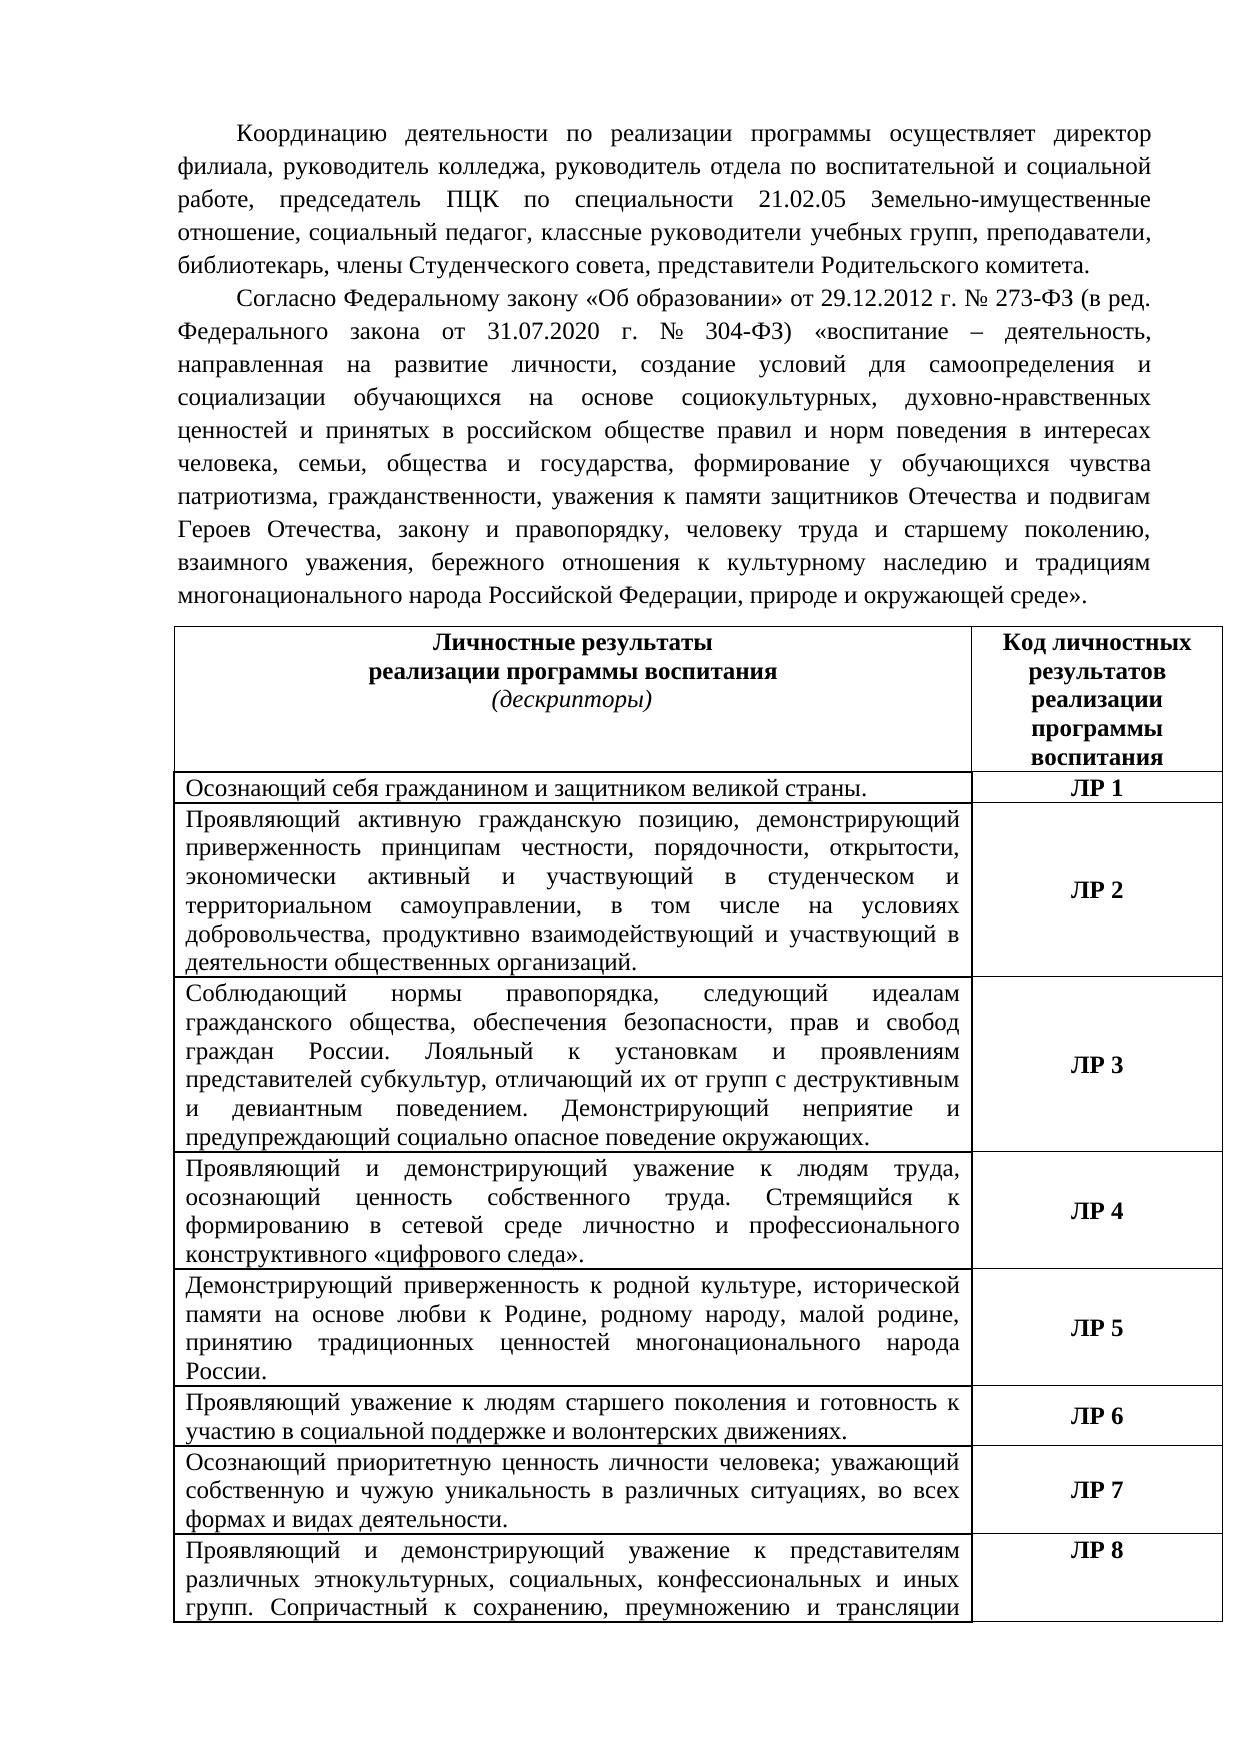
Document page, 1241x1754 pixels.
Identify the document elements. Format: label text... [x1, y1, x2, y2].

table_cell ЛР 6 [973, 1386, 1222, 1444]
table_cell ЛР 1 [973, 772, 1222, 802]
table_header Код личностных результатов реализации программы воспитания [972, 627, 1222, 771]
text Согласно Федеральному закону «Об образовании» от 29.12.2012 г. № 273-ФЗ (в ред. Федерального закона от 31.07.2020 г. № 304-ФЗ) «воспитание – деятельность, направленная на развитие личности, создание условий для самоопределения и социализации обучающихся на основе социокультурных, духовно-нравственных ценностей и принятых в российском обществе правил и норм поведения в интересах человека, семьи, общества и государства, формирование у обучающихся чувства патриотизма, гражданственности, уважения к памяти защитников Отечества и подвигам Героев Отечества, закону и правопорядку, человеку труда и старшему поколению, взаимного уважения, бережного отношения к культурному наследию и традициям многонационального народа Российской Федерации, природе и окружающей среде». [177, 283, 1152, 609]
table_cell Проявляющий и демонстрирующий уважение к людям труда, осознающий ценность собственного труда. Стремящийся к формированию в сетевой среде личностно и профессионального конструктивного «цифрового следа». [175, 1153, 971, 1268]
table_cell Осознающий приоритетную ценность личности человека; уважающий собственную и чужую уникальность в различных ситуациях, во всех формах и видах деятельности. [175, 1447, 971, 1533]
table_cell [175, 1535, 971, 1621]
table_header Личностные результаты реализации программы воспитания (дескрипторы) [175, 627, 971, 771]
table_cell Соблюдающий нормы правопорядка, следующий идеалам гражданского общества, обеспечения безопасности, прав и свобод граждан России. Лояльный к установкам и проявлениям представителей субкультур, отличающий их от групп с деструктивным и девиантным поведением. Демонстрирующий неприятие и предупреждающий социально опасное поведение окружающих. [175, 978, 971, 1151]
text Координацию деятельности по реализации программы осуществляет директор филиала, руководитель колледжа, руководитель отдела по воспитательной и социальной работе, председатель ПЦК по специальности 21.02.05 Земельно-имущественные отношение, социальный педагог, классные руководители учебных групп, преподаватели, библиотекарь, члены Студенческого совета, представители Родительского комитета. [177, 118, 1152, 279]
table_cell Проявляющий уважение к людям старшего поколения и готовность к участию в социальной поддержке и волонтерских движениях. [175, 1387, 971, 1444]
table_cell ЛР 7 [973, 1446, 1222, 1533]
table_cell ЛР 2 [973, 803, 1222, 976]
table_cell Демонстрирующий приверженность к родной культуре, исторической памяти на основе любви к Родине, родному народу, малой родине, принятию традиционных ценностей многонационального народа России. [175, 1270, 971, 1385]
table_cell ЛР 3 [973, 977, 1222, 1151]
table_cell ЛР 4 [973, 1152, 1222, 1268]
table_cell ЛР 8 [973, 1534, 1222, 1621]
table_cell Проявляющий активную гражданскую позицию, демонстрирующий приверженность принципам честности, порядочности, открытости, экономически активный и участвующий в студенческом и территориальном самоуправлении, в том числе на условиях добровольчества, продуктивно взаимодействующий и участвующий в деятельности общественных организаций. [175, 804, 971, 976]
table_cell ЛР 5 [973, 1269, 1222, 1385]
table_cell Осознающий себя гражданином и защитником великой страны. [175, 773, 971, 802]
